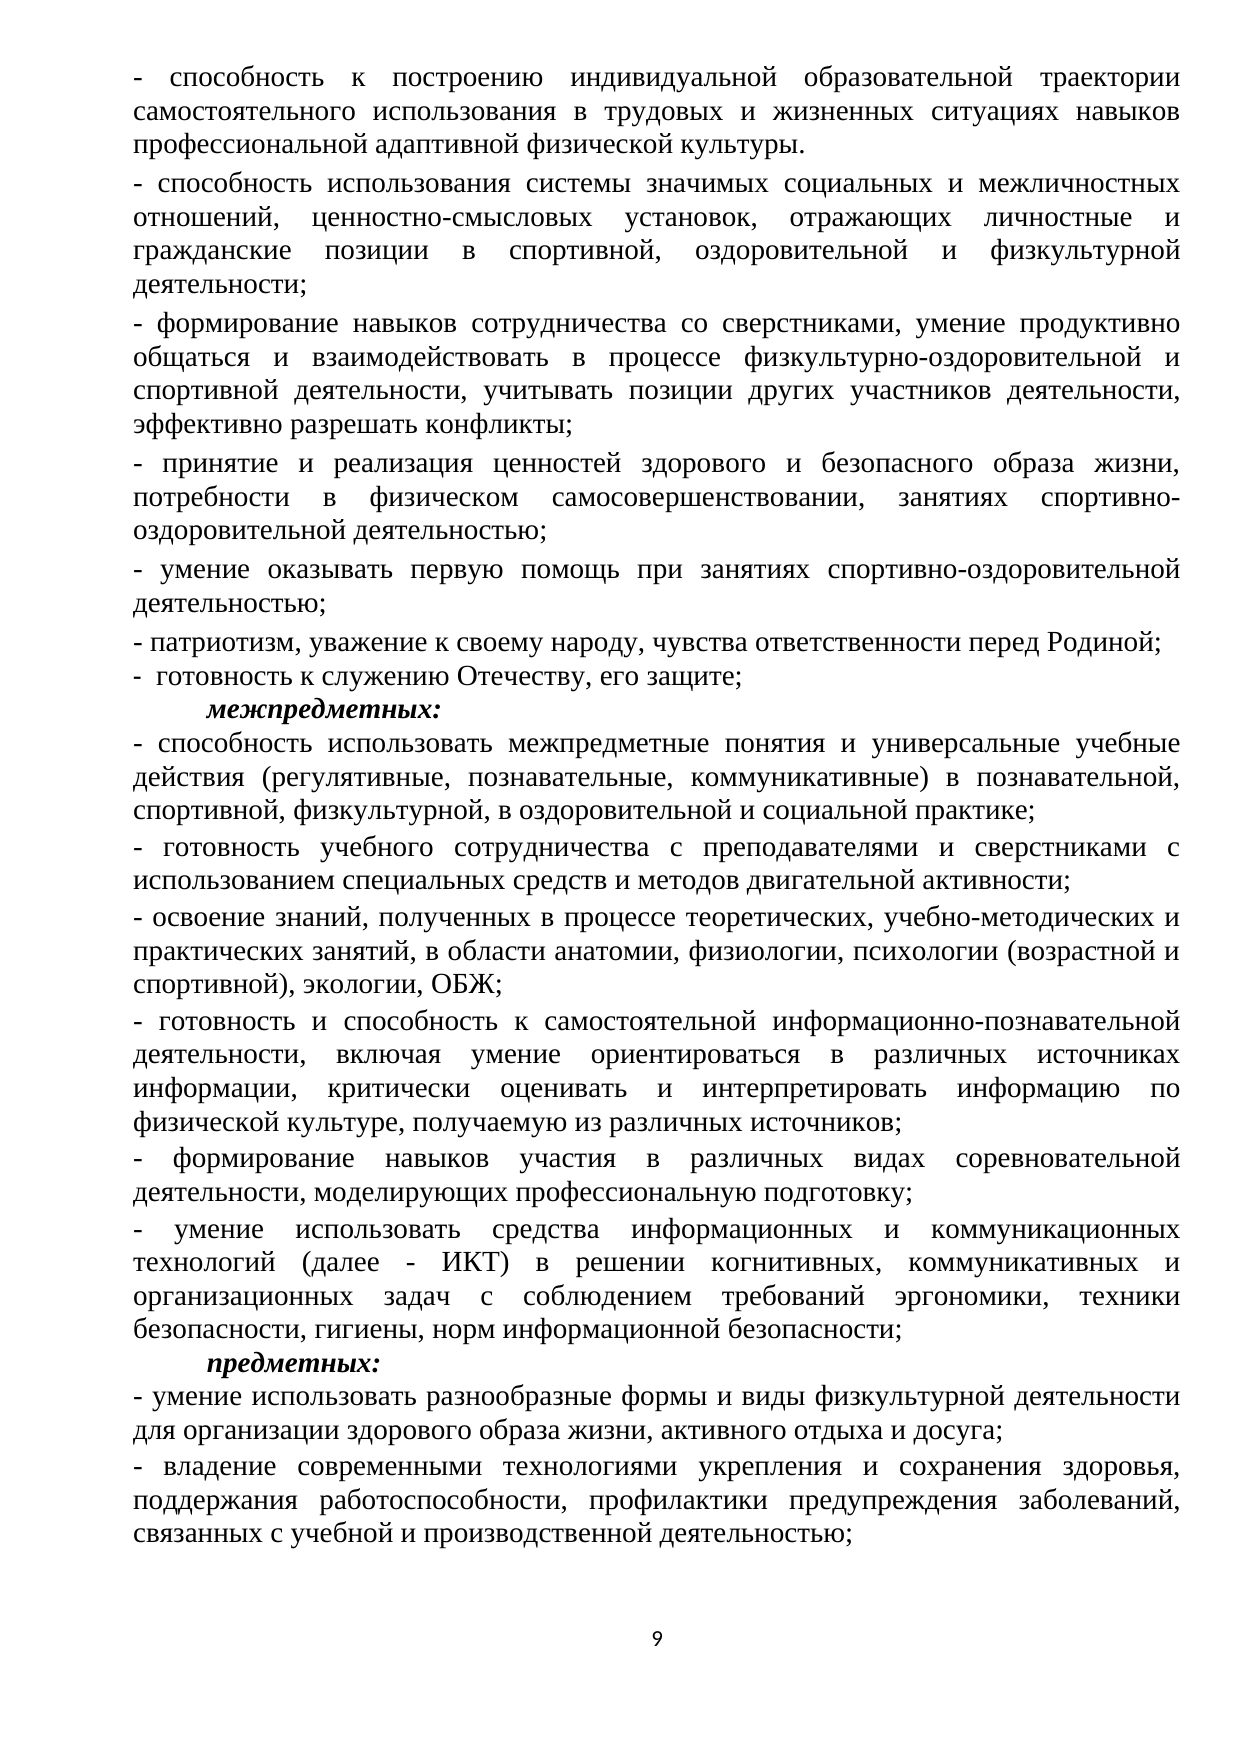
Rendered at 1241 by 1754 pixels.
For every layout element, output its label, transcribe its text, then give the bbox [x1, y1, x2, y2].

text готовность к служению Отечеству, его защите; [133, 658, 1181, 692]
text - умение оказывать первую помощь при занятиях спортивно-оздоровительной деятельностью; [133, 552, 1181, 619]
text - патриотизм, уважение к своему народу, чувства ответственности перед Родиной; [133, 624, 1181, 658]
text - формирование навыков участия в различных видах соревновательной деятельности, моделирующих профессиональную подготовку; [133, 1141, 1181, 1208]
text - готовность и способность к самостоятельной информационно-познавательной деятельности, включая умение ориентироваться в различных источниках информации, критически оценивать и интерпретировать информацию по физической культуре, получаемую из различных источников; [133, 1003, 1181, 1137]
text - формирование навыков сотрудничества со сверстниками, умение продуктивно общаться и взаимодействовать в процессе физкультурно-оздоровительной и спортивной деятельности, учитывать позиции других участников деятельности, эффективно разрешать конфликты; [133, 305, 1181, 439]
text - умение использовать средства информационных и коммуникационных технологий (далее - ИКТ) в решении когнитивных, коммуникативных и организационных задач с соблюдением требований эргономики, техники безопасности, гигиены, норм информационной безопасности; [133, 1211, 1181, 1345]
text - способность использования системы значимых социальных и межличностных отношений, ценностно-смысловых установок, отражающих личностные и гражданские позиции в спортивной, оздоровительной и физкультурной деятельности; [133, 165, 1181, 299]
text - принятие и реализация ценностей здорового и безопасного образа жизни, потребности в физическом самосовершенствовании, занятиях спортивно-оздоровительной деятельностью; [133, 445, 1181, 546]
text межпредметных: [133, 692, 1181, 725]
text - владение современными технологиями укрепления и сохранения здоровья, поддержания работоспособности, профилактики предупреждения заболеваний, связанных с учебной и производственной деятельностью; [133, 1448, 1181, 1549]
text - умение использовать разнообразные формы и виды физкультурной деятельности для организации здорового образа жизни, активного отдыха и досуга; [133, 1378, 1181, 1446]
text - освоение знаний, полученных в процессе теоретических, учебно-методических и практических занятий, в области анатомии, физиологии, психологии (возрастной и спортивной), экологии, ОБЖ; [133, 899, 1181, 1000]
text - способность к построению индивидуальной образовательной траектории самостоятельного использования в трудовых и жизненных ситуациях навыков профессиональной адаптивной физической культуры. [133, 59, 1181, 160]
text - способность использовать межпредметные понятия и универсальные учебные действия (регулятивные, познавательные, коммуникативные) в познавательной, спортивной, физкультурной, в оздоровительной и социальной практике; [133, 725, 1181, 826]
text предметных: [133, 1345, 1181, 1378]
text - готовность учебного сотрудничества с преподавателями и сверстниками с использованием специальных средств и методов двигательной активности; [133, 829, 1181, 896]
